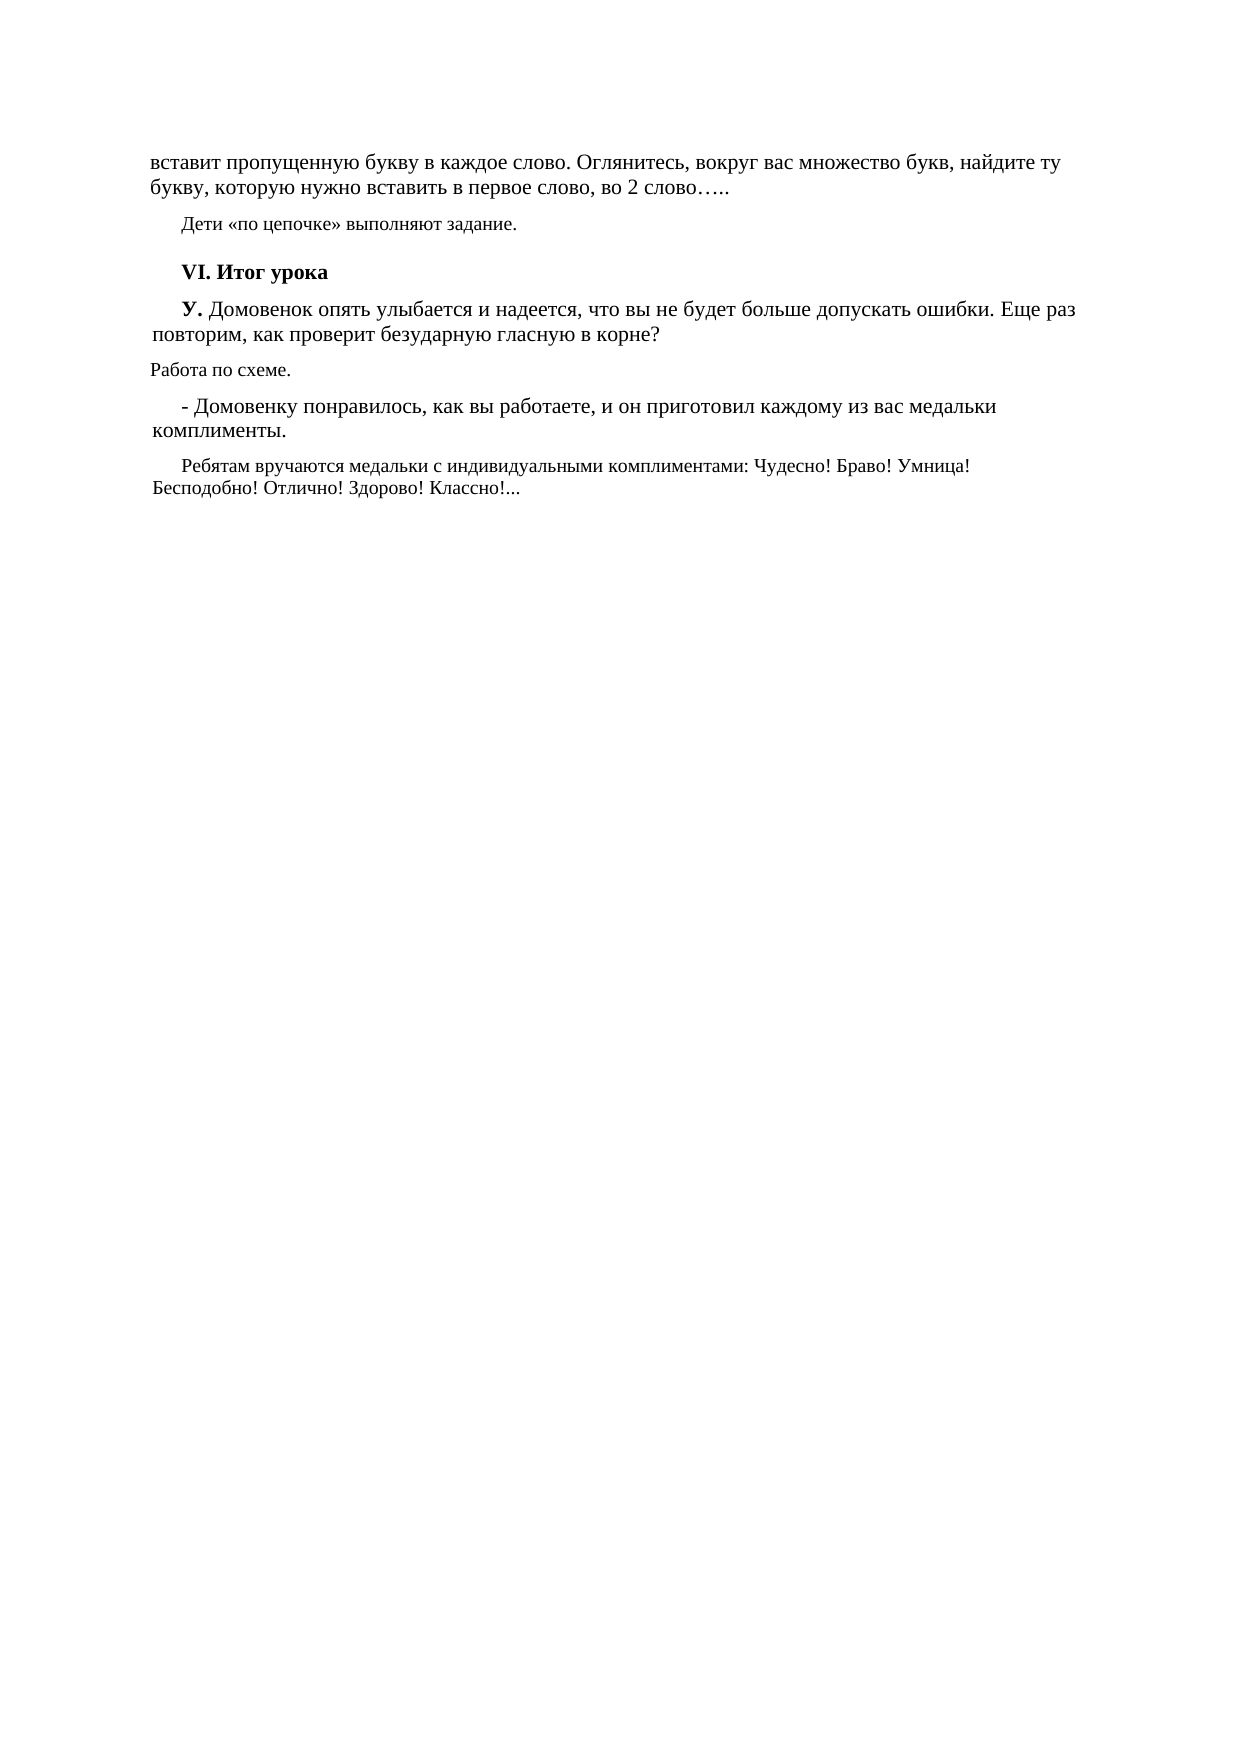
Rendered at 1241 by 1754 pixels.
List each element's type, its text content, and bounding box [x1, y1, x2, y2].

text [150, 150, 1078, 199]
text Работа по схеме. [150, 358, 1090, 381]
text - Домовенку понравилось, как вы работаете, и он приготовил каждому из вас медальки комплименты. [152, 394, 1078, 443]
text VI. Итог урока [152, 259, 1090, 284]
text Дети «по цепочке» выполняют задание. [152, 211, 1090, 234]
text Ребятам вручаются медальки с индивидуальными комплиментами: Чудесно! Браво! Умница! Бесподобно! Отлично! Здорово! Классно!... [152, 455, 1078, 499]
text У. Домовенок опять улыбается и надеется, что вы не будет больше допускать ошибки. Еще раз повторим, как проверит безударную гласную в корне? [152, 297, 1078, 346]
